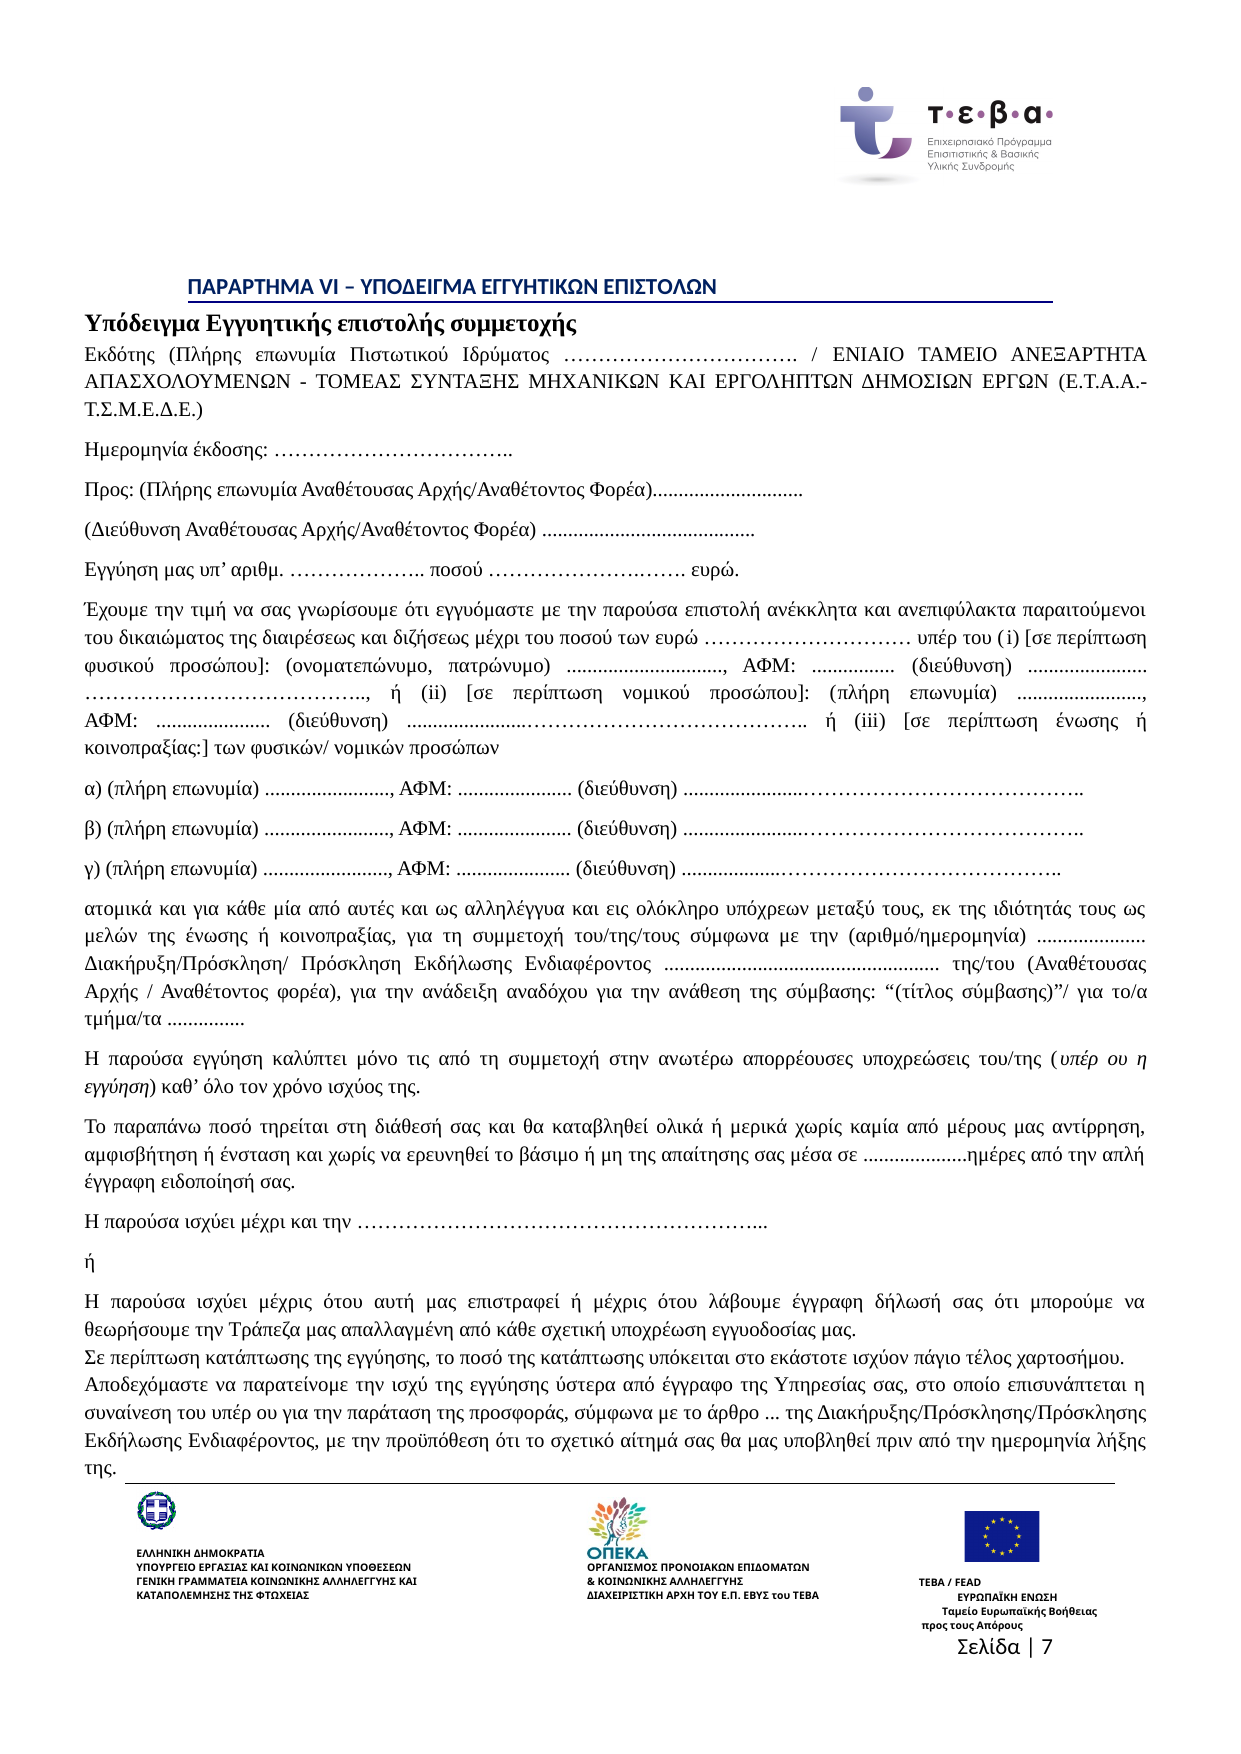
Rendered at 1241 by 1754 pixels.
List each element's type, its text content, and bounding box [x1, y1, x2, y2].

text Έχουμε την τιμή να σας γνωρίσουμε ότι εγγυόμαστε με την παρούσα επιστολή ανέκκλητα και ανεπιφύλακτα παραιτούμενοι του δικαιώματος της διαιρέσεως και διζήσεως μέχρι του ποσού των ευρώ ………………………… υπέρ του (i) [σε περίπτωση φυσικού προσώπου]: (ονοματεπώνυμο, πατρώνυμο) .............................., ΑΦΜ: ................ (διεύθυνση) .......................………………………………….., ή (ii) [σε περίπτωση νομικού προσώπου]: (πλήρη επωνυμία) ........................, ΑΦΜ: ...................... (διεύθυνση) .......................………………………………….. ή (iii) [σε περίπτωση ένωσης ή κοινοπραξίας:] των φυσικών/ νομικών προσώπων [84, 597, 1147, 759]
text Η παρούσα ισχύει μέχρι και την …………………………………………………... [84, 1209, 1147, 1233]
text ή [84, 1249, 1147, 1273]
text γ) (πλήρη επωνυμία) ........................, ΑΦΜ: ...................... (διεύθυνση) ...................………………………………….. [84, 856, 1147, 880]
picture [964, 1511, 1040, 1562]
text (Διεύθυνση Αναθέτουσας Αρχής/Αναθέτοντος Φορέα) ......................................... [84, 517, 1147, 541]
picture [586, 1497, 651, 1561]
picture [834, 87, 1053, 186]
text Αποδεχόμαστε να παρατείνομε την ισχύ της εγγύησης ύστερα από έγγραφο της Υπηρεσίας σας, στο οποίο επισυνάπτεται η συναίνεση του υπέρ ου για την παράταση της προσφοράς, σύμφωνα με το άρθρο ... της Διακήρυξης/Πρόσκλησης/Πρόσκλησης Εκδήλωσης Ενδιαφέροντος, με την προϋπόθεση ότι το σχετικό αίτημά σας θα μας υποβληθεί πριν από την ημερομηνία λήξης της. [84, 1372, 1147, 1479]
text Εκδότης (Πλήρης επωνυμία Πιστωτικού Ιδρύματος ……………………………. / ΕΝΙΑΙΟ ΤΑΜΕΙΟ ΑΝΕΞΑΡΤΗΤΑ ΑΠΑΣΧΟΛΟΥΜΕΝΩΝ - ΤΟΜΕΑΣ ΣΥΝΤΑΞΗΣ ΜΗΧΑΝΙΚΩΝ ΚΑΙ ΕΡΓΟΛΗΠΤΩΝ ΔΗΜΟΣΙΩΝ ΕΡΓΩΝ (Ε.Τ.Α.Α.-Τ.Σ.Μ.Ε.Δ.Ε.) [84, 342, 1147, 421]
text ατομικά και για κάθε μία από αυτές και ως αλληλέγγυα και εις ολόκληρο υπόχρεων μεταξύ τους, εκ της ιδιότητάς τους ως μελών της ένωσης ή κοινοπραξίας, για τη συμμετοχή του/της/τους σύμφωνα με την (αριθμό/ημερομηνία) ..................... Διακήρυξη/Πρόσκληση/ Πρόσκληση Εκδήλωσης Ενδιαφέροντος ..................................................... της/του (Αναθέτουσας Αρχής / Αναθέτοντος φορέα), για την ανάδειξη αναδόχου για την ανάθεση της σύμβασης: “(τίτλος σύμβασης)”/ για το/α τμήμα/τα ............... [84, 896, 1147, 1030]
list Υπόδειγμα Εγγυητικής επιστολής συμμετοχής [84, 308, 1147, 337]
picture [136, 1484, 179, 1532]
text Σε περίπτωση κατάπτωσης της εγγύησης, το ποσό της κατάπτωσης υπόκειται στο εκάστοτε ισχύον πάγιο τέλος χαρτοσήμου. [84, 1345, 1147, 1369]
text Η παρούσα ισχύει μέχρις ότου αυτή μας επιστραφεί ή μέχρις ότου λάβουμε έγγραφη δήλωσή σας ότι μπορούμε να θεωρήσουμε την Τράπεζα μας απαλλαγμένη από κάθε σχετική υποχρέωση εγγυοδοσίας μας. [84, 1289, 1147, 1341]
text Εγγύηση μας υπ’ αριθμ. ……………….. ποσού ………………….……. ευρώ. [84, 557, 1147, 581]
text Το παραπάνω ποσό τηρείται στη διάθεσή σας και θα καταβληθεί ολικά ή μερικά χωρίς καμία από μέρους μας αντίρρηση, αμφισβήτηση ή ένσταση και χωρίς να ερευνηθεί το βάσιμο ή μη της απαίτησης σας μέσα σε ....................ημέρες από την απλή έγγραφη ειδοποίησή σας. [84, 1114, 1147, 1193]
text Προς: (Πλήρης επωνυμία Αναθέτουσας Αρχής/Αναθέτοντος Φορέα)............................. [84, 477, 1147, 501]
subtitle ΠΑΡΑΡΤΗΜΑ VI – ΥΠΟΔΕΙΓΜΑ ΕΓΓΥΗΤΙΚΩΝ ΕΠΙΣΤΟΛΩΝ [187, 272, 1053, 303]
text β) (πλήρη επωνυμία) ........................, ΑΦΜ: ...................... (διεύθυνση) .......................………………………………….. [84, 816, 1147, 839]
text α) (πλήρη επωνυμία) ........................, ΑΦΜ: ...................... (διεύθυνση) .......................………………………………….. [84, 775, 1147, 799]
text Η παρούσα εγγύηση καλύπτει μόνο τις από τη συμμετοχή στην ανωτέρω απορρέουσες υποχρεώσεις του/της (υπέρ ου η εγγύηση) καθ’ όλο τον χρόνο ισχύος της. [84, 1046, 1147, 1098]
text Ημερομηνία έκδοσης: …………………………….. [84, 437, 1147, 461]
